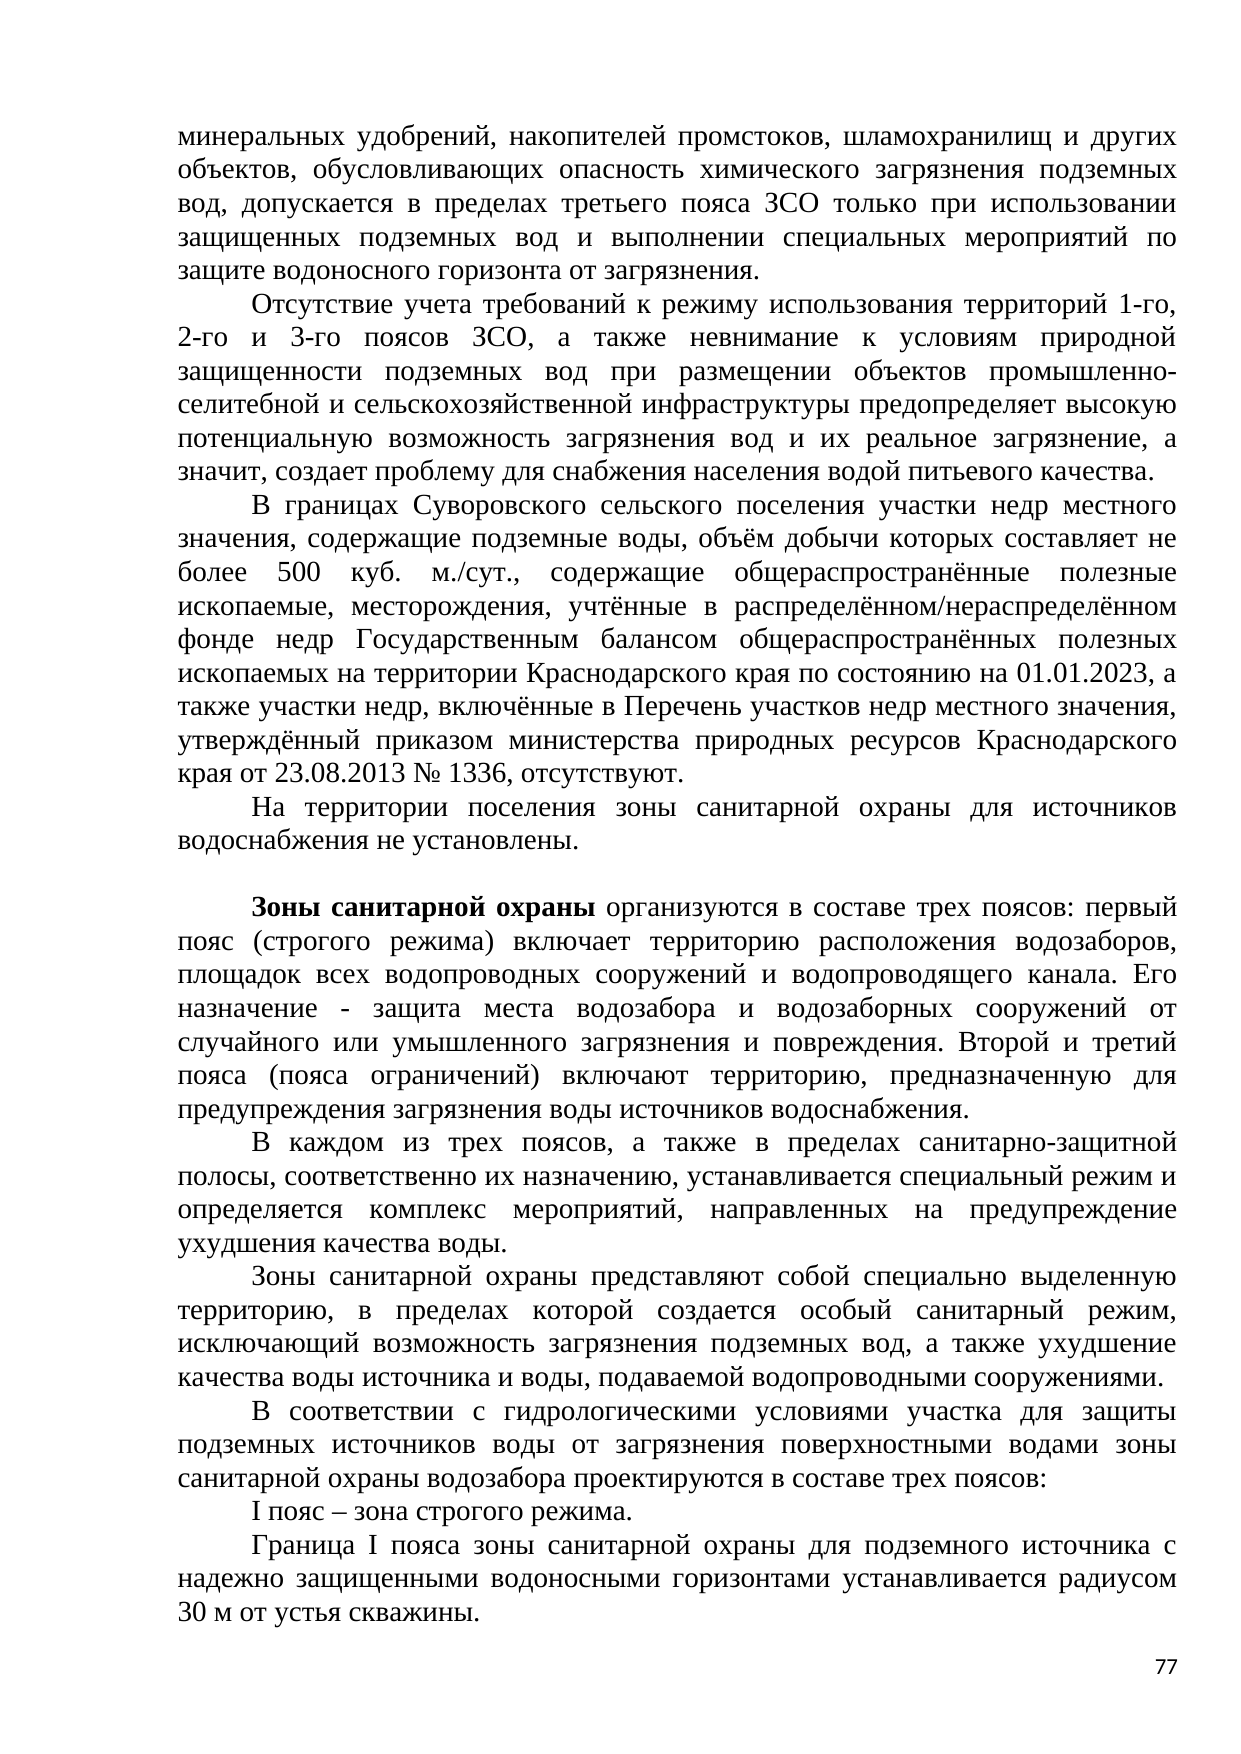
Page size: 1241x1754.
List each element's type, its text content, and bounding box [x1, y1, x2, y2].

text Граница I пояса зоны санитарной охраны для подземного источника с надежно защищенными водоносными горизонтами устанавливается радиусом 30 м от устья скважины. [177, 1527, 1178, 1627]
text На территории поселения зоны санитарной охраны для источников водоснабжения не установлены. [177, 789, 1178, 856]
text Зоны санитарной охраны организуются в составе трех поясов: первый пояс (строгого режима) включает территорию расположения водозаборов, площадок всех водопроводных сооружений и водопроводящего канала. Его назначение - защита места водозабора и водозаборных сооружений от случайного или умышленного загрязнения и повреждения. Второй и третий пояса (пояса ограничений) включают территорию, предназначенную для предупреждения загрязнения воды источников водоснабжения. [177, 889, 1178, 1124]
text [177, 118, 1178, 286]
text В границах Суворовского сельского поселения участки недр местного значения, содержащие подземные воды, объём добычи которых составляет не более 500 куб. м./сут., содержащие общераспространённые полезные ископаемые, месторождения, учтённые в распределённом/нераспределённом фонде недр Государственным балансом общераспространённых полезных ископаемых на территории Краснодарского края по состоянию на 01.01.2023, а также участки недр, включённые в Перечень участков недр местного значения, утверждённый приказом министерства природных ресурсов Краснодарского края от 23.08.2013 № 1336, отсутствуют. [177, 487, 1178, 789]
text В каждом из трех поясов, а также в пределах санитарно-защитной полосы, соответственно их назначению, устанавливается специальный режим и определяется комплекс мероприятий, направленных на предупреждение ухудшения качества воды. [177, 1124, 1178, 1258]
text I пояс – зона строгого режима. [177, 1493, 1178, 1527]
text Отсутствие учета требований к режиму использования территорий 1-го, 2-го и 3-го поясов ЗСО, а также невнимание к условиям природной защищенности подземных вод при размещении объектов промышленно-селитебной и сельскохозяйственной инфраструктуры предопределяет высокую потенциальную возможность загрязнения вод и их реальное загрязнение, а значит, создает проблему для снабжения населения водой питьевого качества. [177, 286, 1178, 487]
text Зоны санитарной охраны представляют собой специально выделенную территорию, в пределах которой создается особый санитарный режим, исключающий возможность загрязнения подземных вод, а также ухудшение качества воды источника и воды, подаваемой водопроводными сооружениями. [177, 1258, 1178, 1393]
text В соответствии с гидрологическими условиями участка для защиты подземных источников воды от загрязнения поверхностными водами зоны санитарной охраны водозабора проектируются в составе трех поясов: [177, 1393, 1178, 1493]
